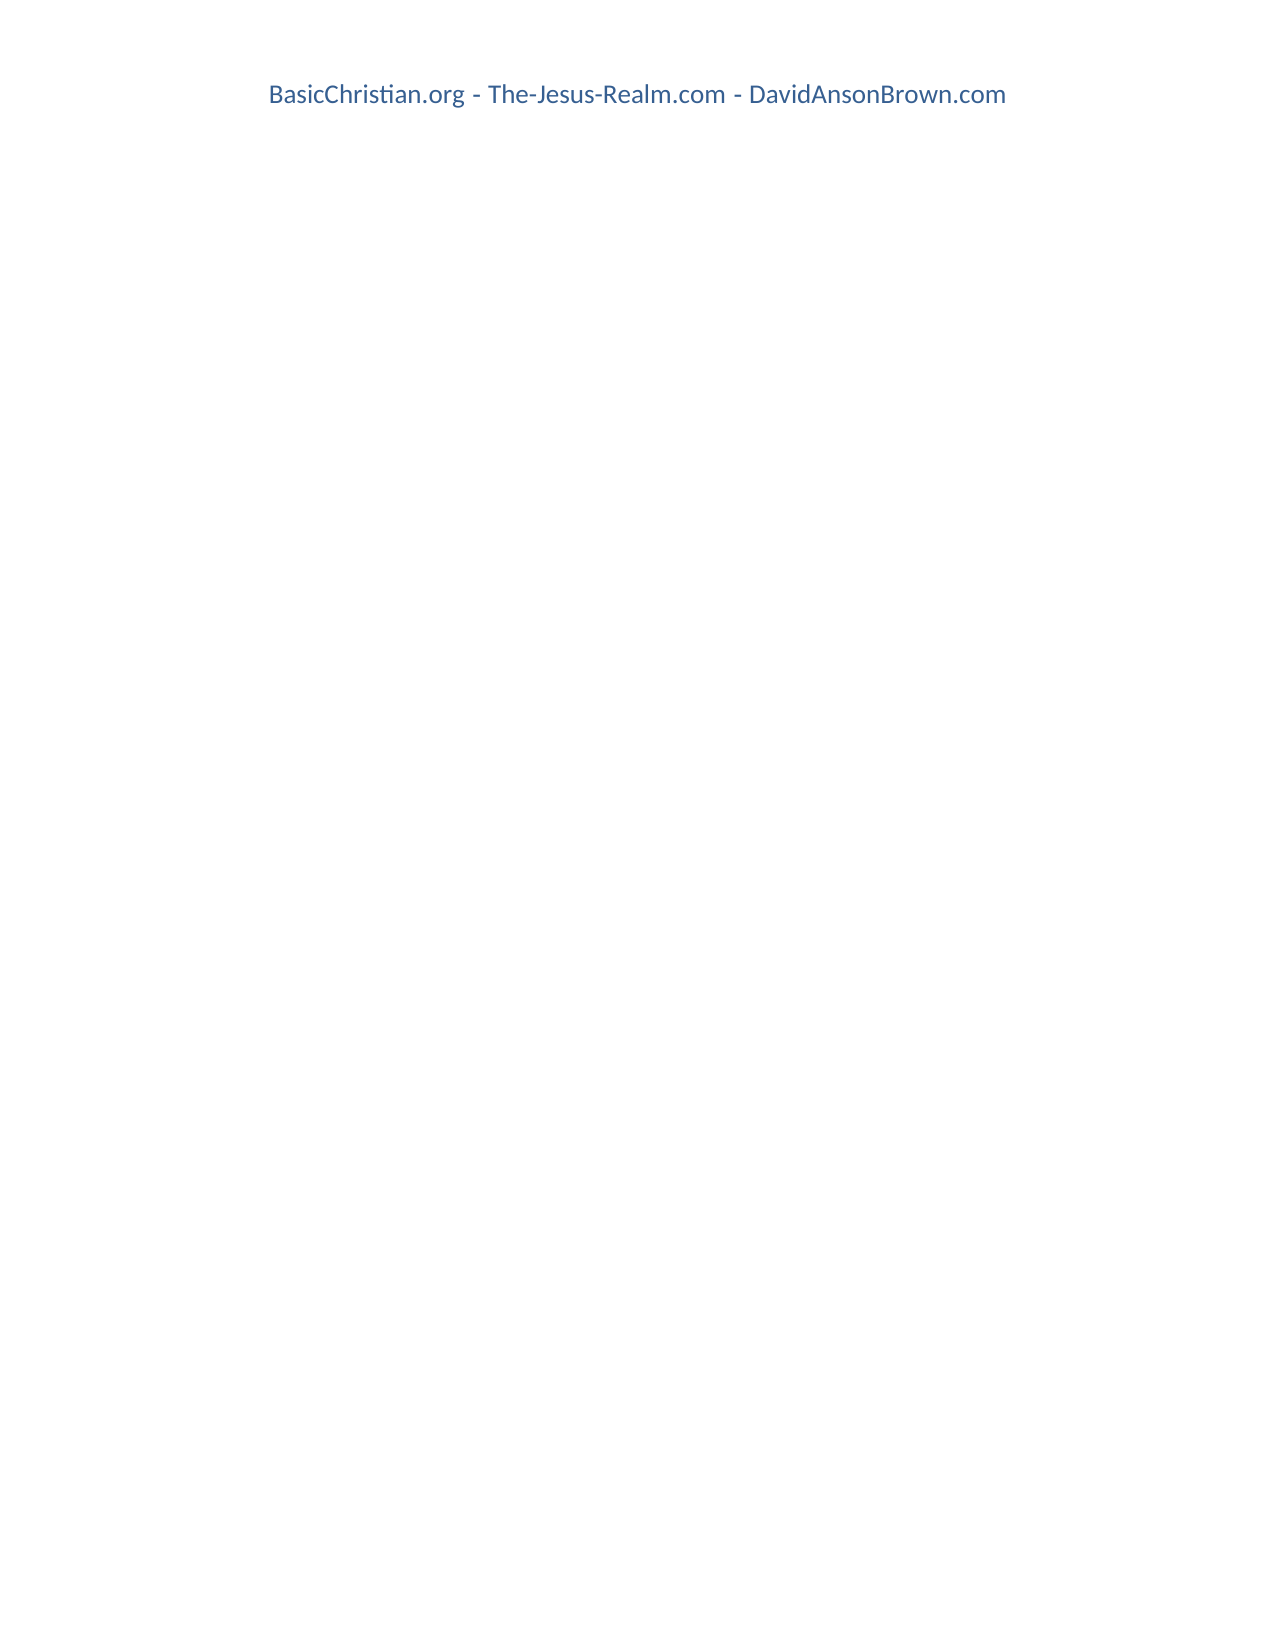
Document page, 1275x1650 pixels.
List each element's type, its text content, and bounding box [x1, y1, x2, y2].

text BasicChristian.org - - DavidAnsonBrown.com [75, 75, 1200, 112]
